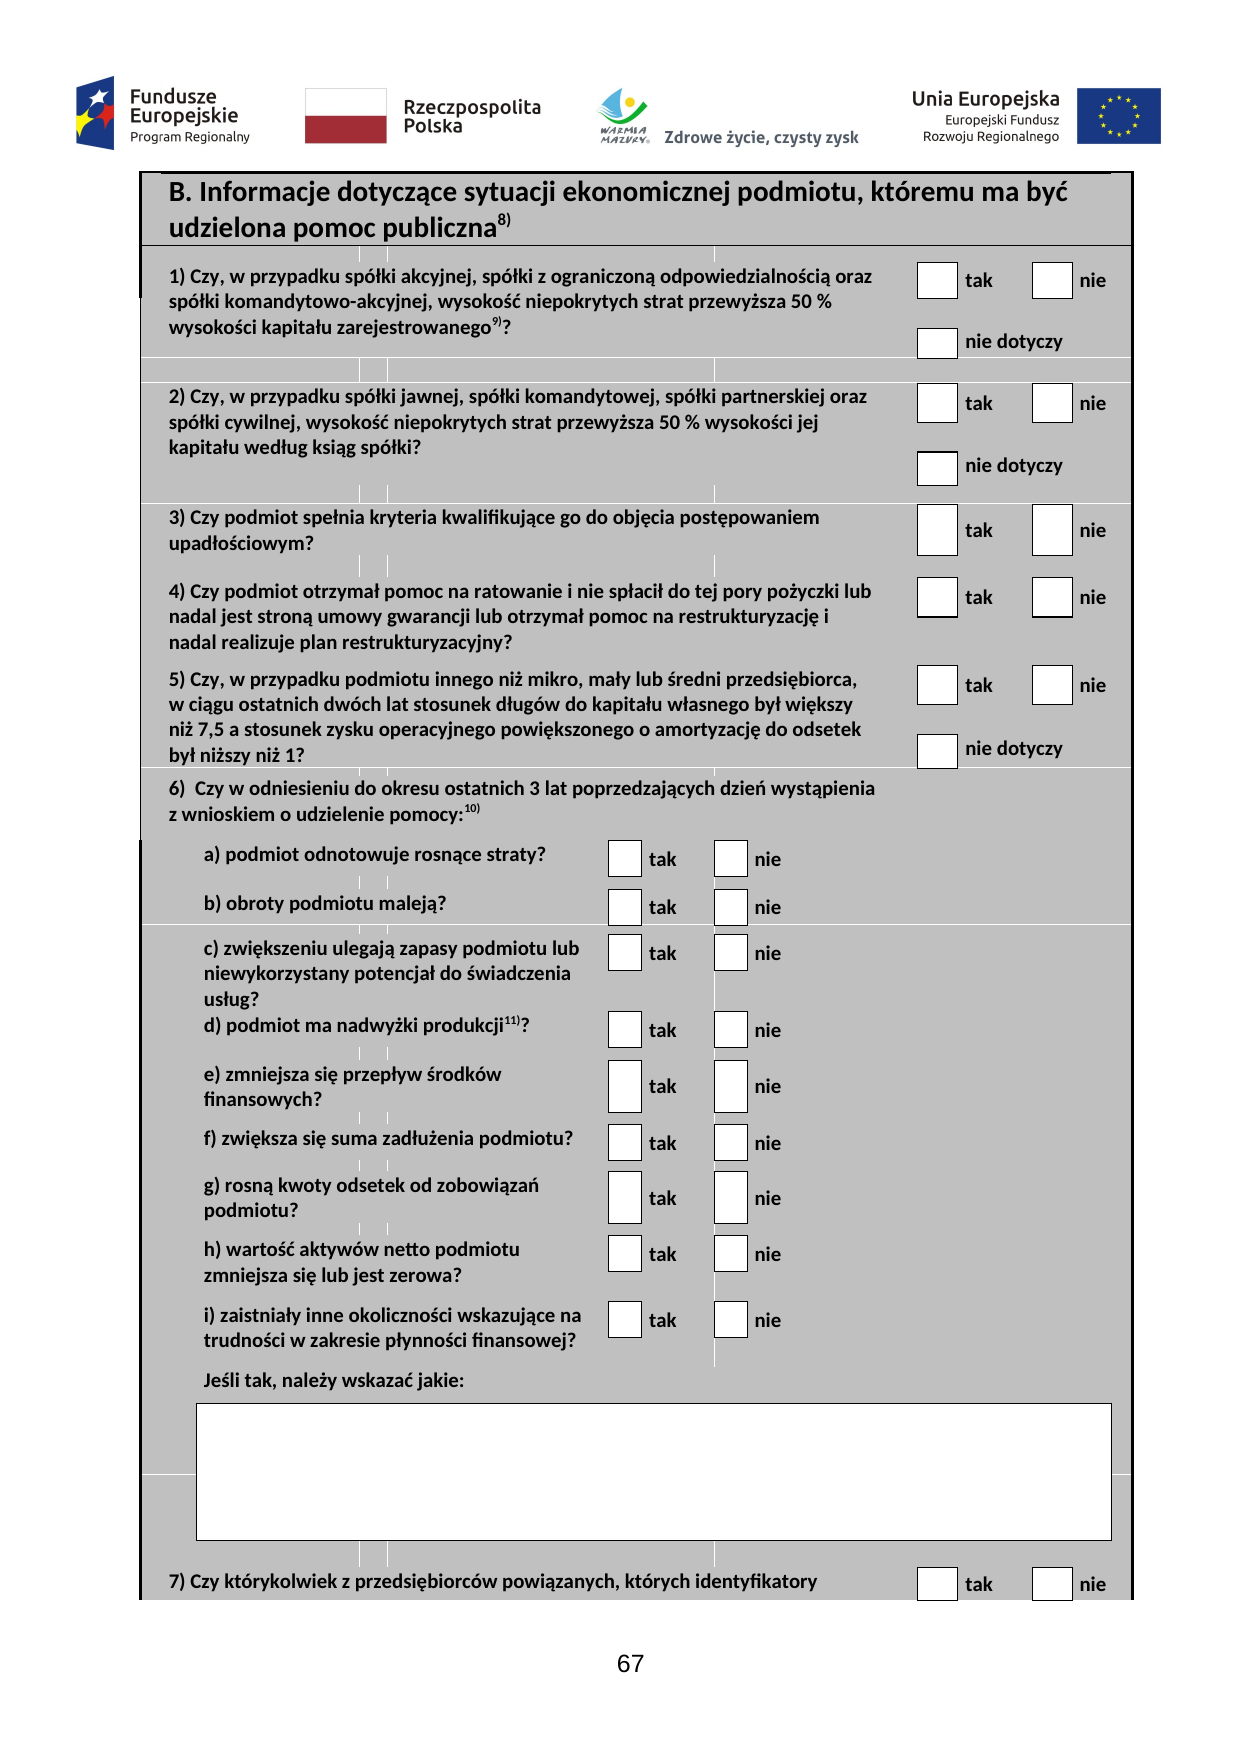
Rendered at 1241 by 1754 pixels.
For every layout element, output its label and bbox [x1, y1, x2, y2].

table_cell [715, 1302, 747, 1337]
picture [35, 55, 1198, 168]
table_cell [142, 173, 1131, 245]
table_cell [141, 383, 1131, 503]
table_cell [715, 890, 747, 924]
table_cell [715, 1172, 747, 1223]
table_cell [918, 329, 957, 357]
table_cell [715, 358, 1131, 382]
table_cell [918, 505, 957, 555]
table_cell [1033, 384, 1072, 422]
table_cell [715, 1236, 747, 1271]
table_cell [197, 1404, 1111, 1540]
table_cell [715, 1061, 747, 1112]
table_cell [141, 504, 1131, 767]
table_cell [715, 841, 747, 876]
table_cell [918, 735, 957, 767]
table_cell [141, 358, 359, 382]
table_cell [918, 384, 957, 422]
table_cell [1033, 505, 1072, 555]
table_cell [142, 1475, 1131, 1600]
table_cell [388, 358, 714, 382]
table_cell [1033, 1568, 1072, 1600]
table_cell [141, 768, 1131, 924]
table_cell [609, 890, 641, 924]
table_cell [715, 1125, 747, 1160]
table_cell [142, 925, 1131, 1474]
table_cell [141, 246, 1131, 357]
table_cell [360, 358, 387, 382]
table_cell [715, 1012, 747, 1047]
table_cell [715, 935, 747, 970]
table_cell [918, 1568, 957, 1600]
